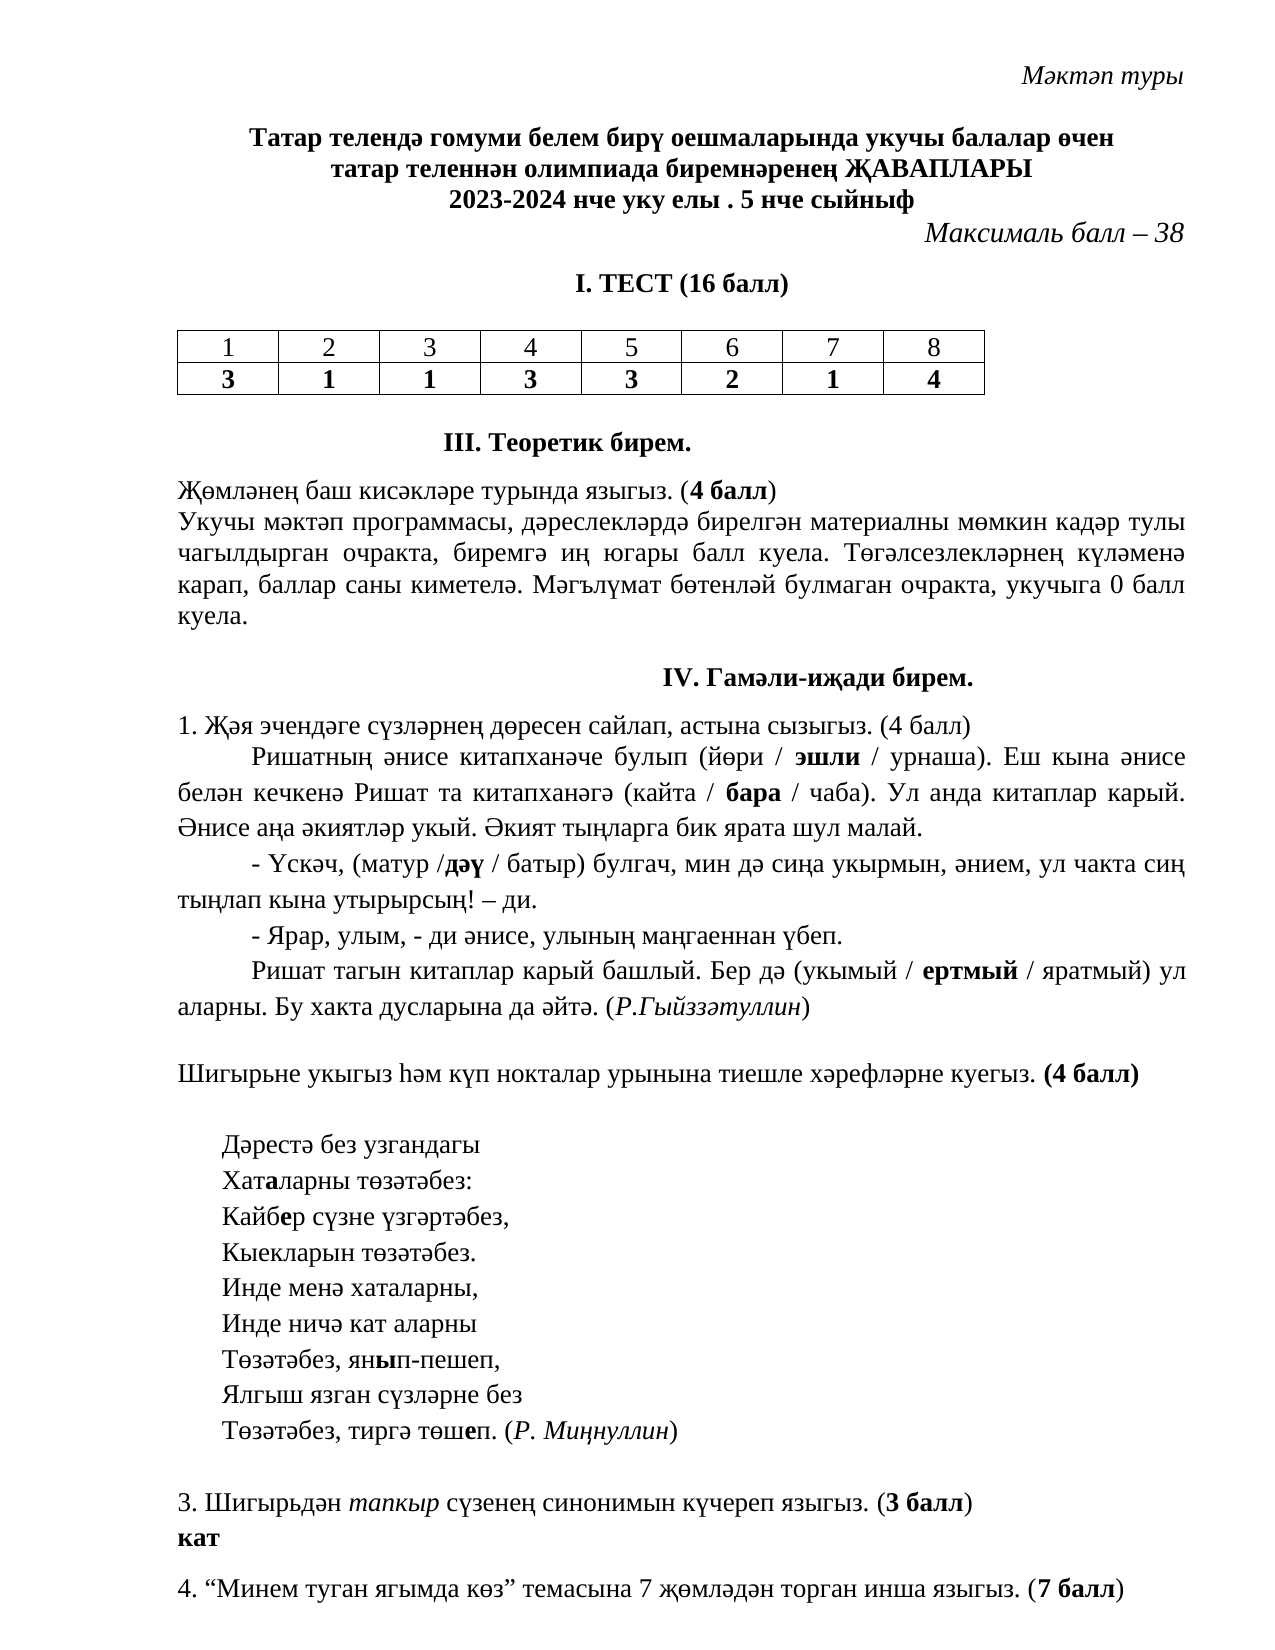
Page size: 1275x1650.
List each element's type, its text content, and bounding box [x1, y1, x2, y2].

text - Үскәч, (матур /дәү / батыр) булгач, мин дә сиңа укырмын, әнием, ул чакта сиң тыңлап кына утырырсың! – ди. [177, 847, 1186, 914]
text Шигырьне укыгыз һәм күп нокталар урынына тиешле хәрефләрне куегыз. (4 балл) [177, 1057, 1186, 1088]
table_header 4 [481, 331, 581, 362]
table_cell 1 [380, 363, 480, 394]
table_header 3 [380, 331, 480, 362]
text Татар телендә гомуми белем бирү оешмаларында укучы балалар өчен [177, 121, 1186, 152]
text кат [177, 1522, 1186, 1553]
list Укучы мәктәп программасы, дәреслекләрдә бирелгән материалны мөмкин кадәр тулы чагылдырган очракта, биремгә иң югары балл куела. Төгәлсезлекләрнең күләменә карап, баллар саны киметелә. Мәгълүмат бөтенләй булмаган очракта, укучыга 0 балл куела. [177, 505, 1186, 630]
table_cell 1 [279, 363, 379, 394]
list Хаталарны төзәтәбез: [177, 1164, 1186, 1195]
table_header 6 [682, 331, 782, 362]
table_cell 2 [682, 363, 782, 394]
list Төзәтәбез, тиргә төшеп. (Р. Миңнуллин) [177, 1414, 1186, 1446]
text Ришат тагын китаплар карый башлый. Бер дә (укымый / ертмый / яратмый) ул аларны. Бу хакта дусларына да әйтә. (Р.Гыйззәтуллин) [177, 954, 1186, 1021]
list Төзәтәбез, янып-пешеп, [177, 1343, 1186, 1374]
text - Ярар, улым, - ди әнисе, улының маңгаеннан үбеп. [177, 919, 1186, 950]
list Инде ничә кат аларны [177, 1307, 1186, 1338]
list Җөмләнең баш кисәкләре турында языгыз. (4 балл) [177, 474, 1186, 505]
text III. Теоретик бирем. [443, 426, 1186, 458]
table_header 7 [783, 331, 883, 362]
list Ялгыш язган сүзләрне без [177, 1379, 1186, 1410]
table_header 8 [884, 331, 984, 362]
text 2023-2024 нче уку елы . 5 нче сыйныф [177, 184, 1186, 215]
list Кыекларын төзәтәбез. [177, 1236, 1186, 1267]
table_header 1 [178, 331, 278, 362]
text IV. Гамәли-иҗади бирем. [443, 661, 1186, 692]
table_header 5 [582, 331, 681, 362]
table_cell 3 [582, 363, 681, 394]
list Дәрестә без узгандагы [177, 1128, 1186, 1160]
text Ришатның әнисе китапханәче булып (йөри / эшли / урнаша). Еш кына әнисе белән кечкенә Ришат та китапханәгә (кайта / бара / чаба). Ул анда китаплар карый. Әнисе аңа әкиятләр укый. Әкият тыңларга бик ярата шул малай. [177, 740, 1186, 843]
table_cell 1 [783, 363, 883, 394]
text Мәктәп туры [177, 59, 1186, 90]
list Кайбер сүзне үзгәртәбез, [177, 1200, 1186, 1231]
table_cell 3 [178, 363, 278, 394]
text татар теленнән олимпиада биремнәренең ҖАВАПЛАРЫ [177, 152, 1186, 184]
text 3. Шигырьдән тапкыр сүзенең синонимын күчереп языгыз. (3 балл) [177, 1486, 1186, 1517]
list Инде менә хаталарны, [177, 1271, 1186, 1303]
text Максималь балл – 38 [177, 215, 1186, 248]
table_cell 3 [481, 363, 581, 394]
table_header 2 [279, 331, 379, 362]
table_cell 4 [884, 363, 984, 394]
text I. ТЕСТ (16 балл) [177, 268, 1186, 299]
text 4. “Минем туган ягымда көз” темасына 7 җөмләдән торган инша языгыз. (7 балл) [177, 1572, 1186, 1603]
list 1. Җәя эчендәге сүзләрнең дөресен сайлап, астына сызыгыз. (4 балл) [177, 709, 1186, 740]
